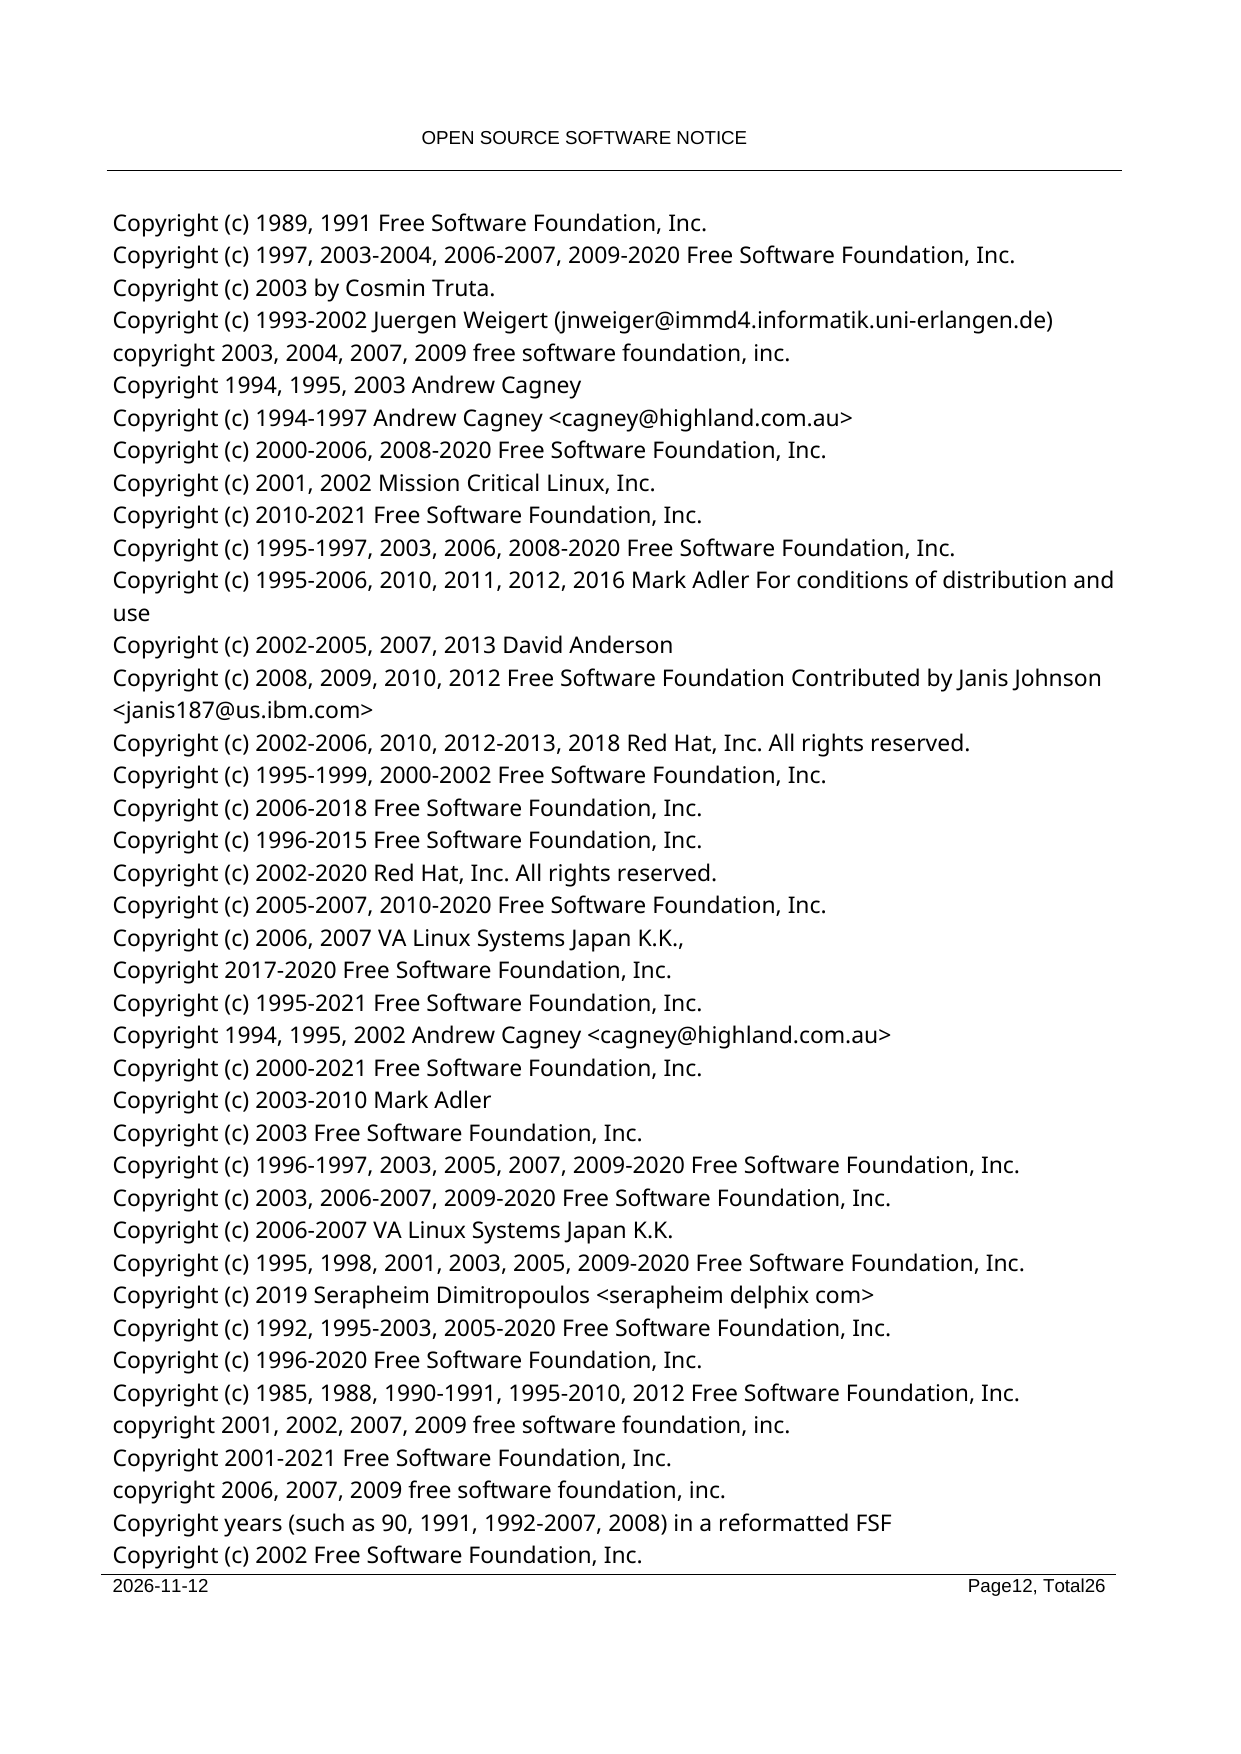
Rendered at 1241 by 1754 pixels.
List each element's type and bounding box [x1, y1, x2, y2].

text [112, 206, 1128, 1571]
